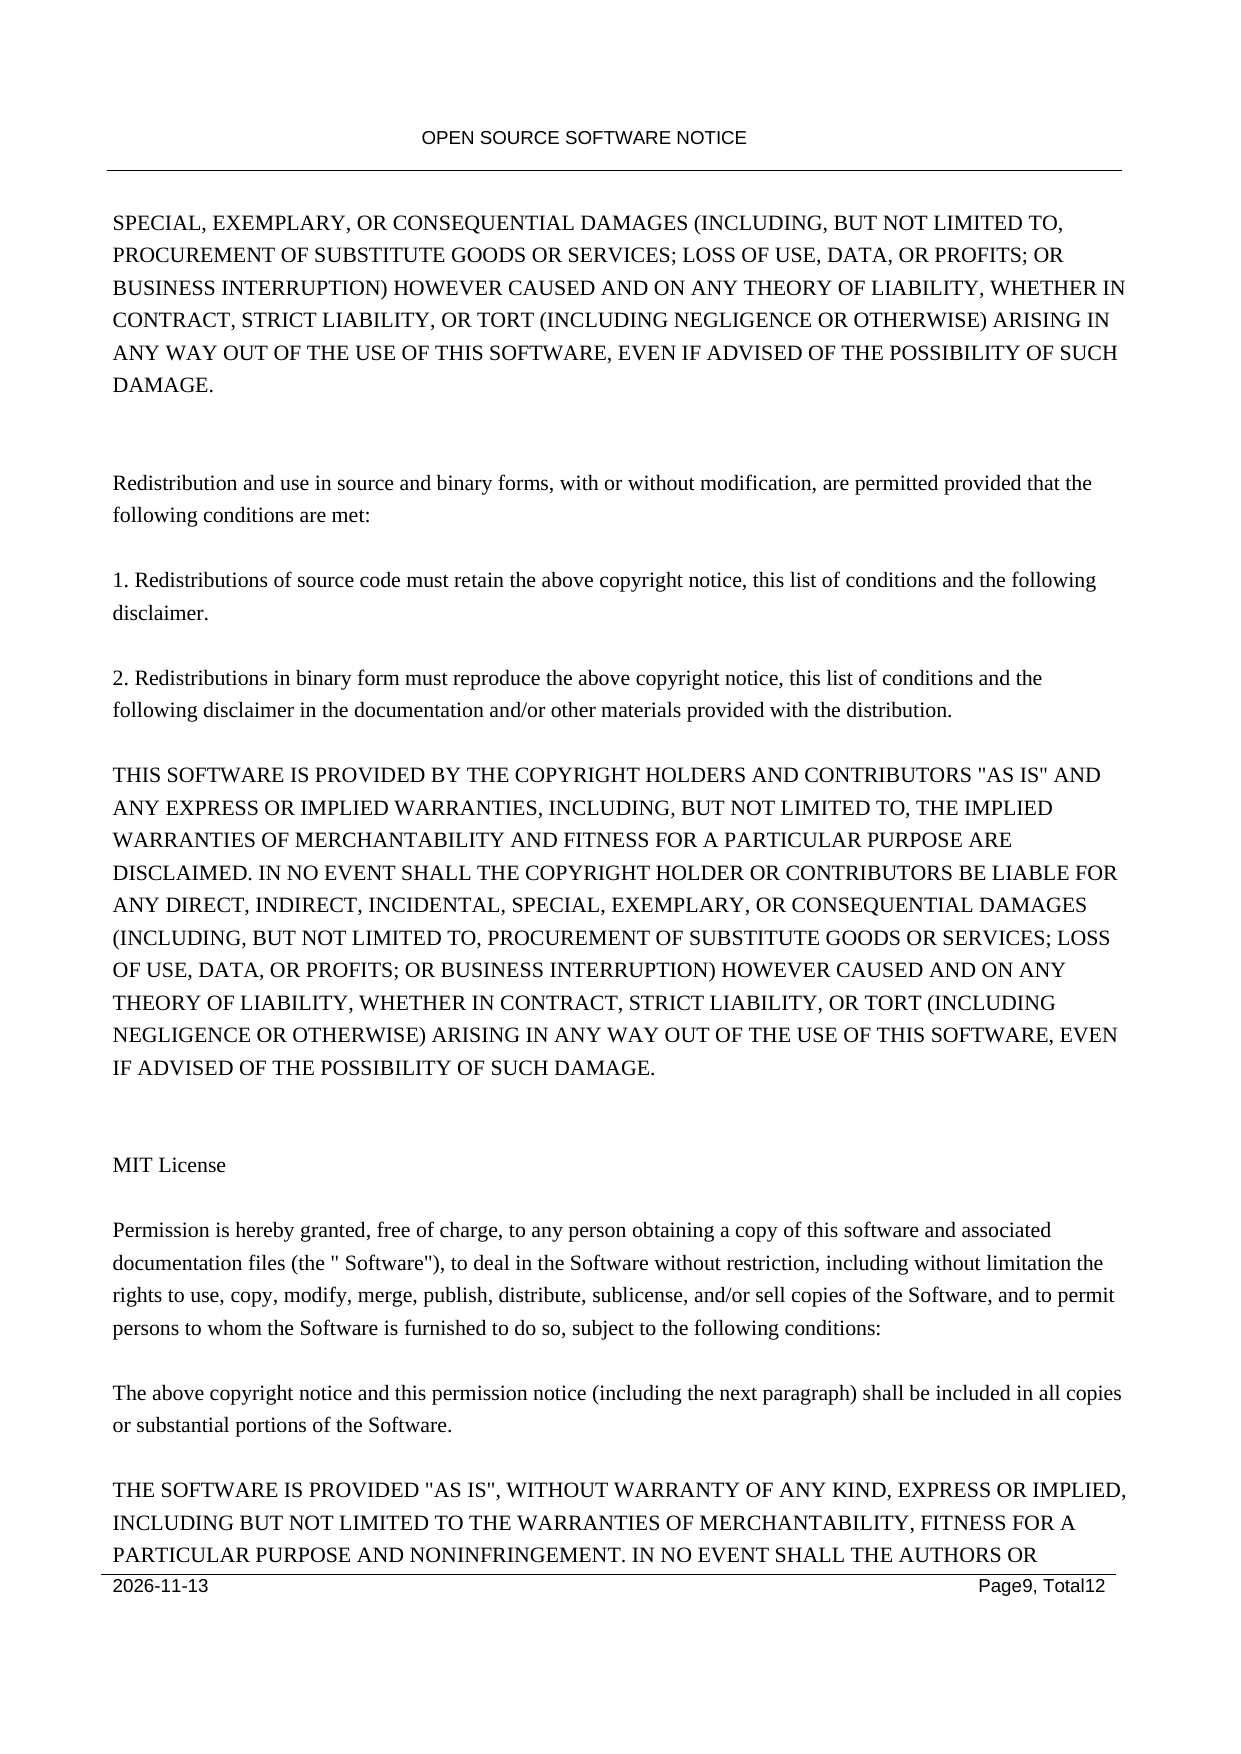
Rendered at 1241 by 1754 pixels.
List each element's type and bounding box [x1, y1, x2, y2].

text [112, 206, 1128, 1571]
